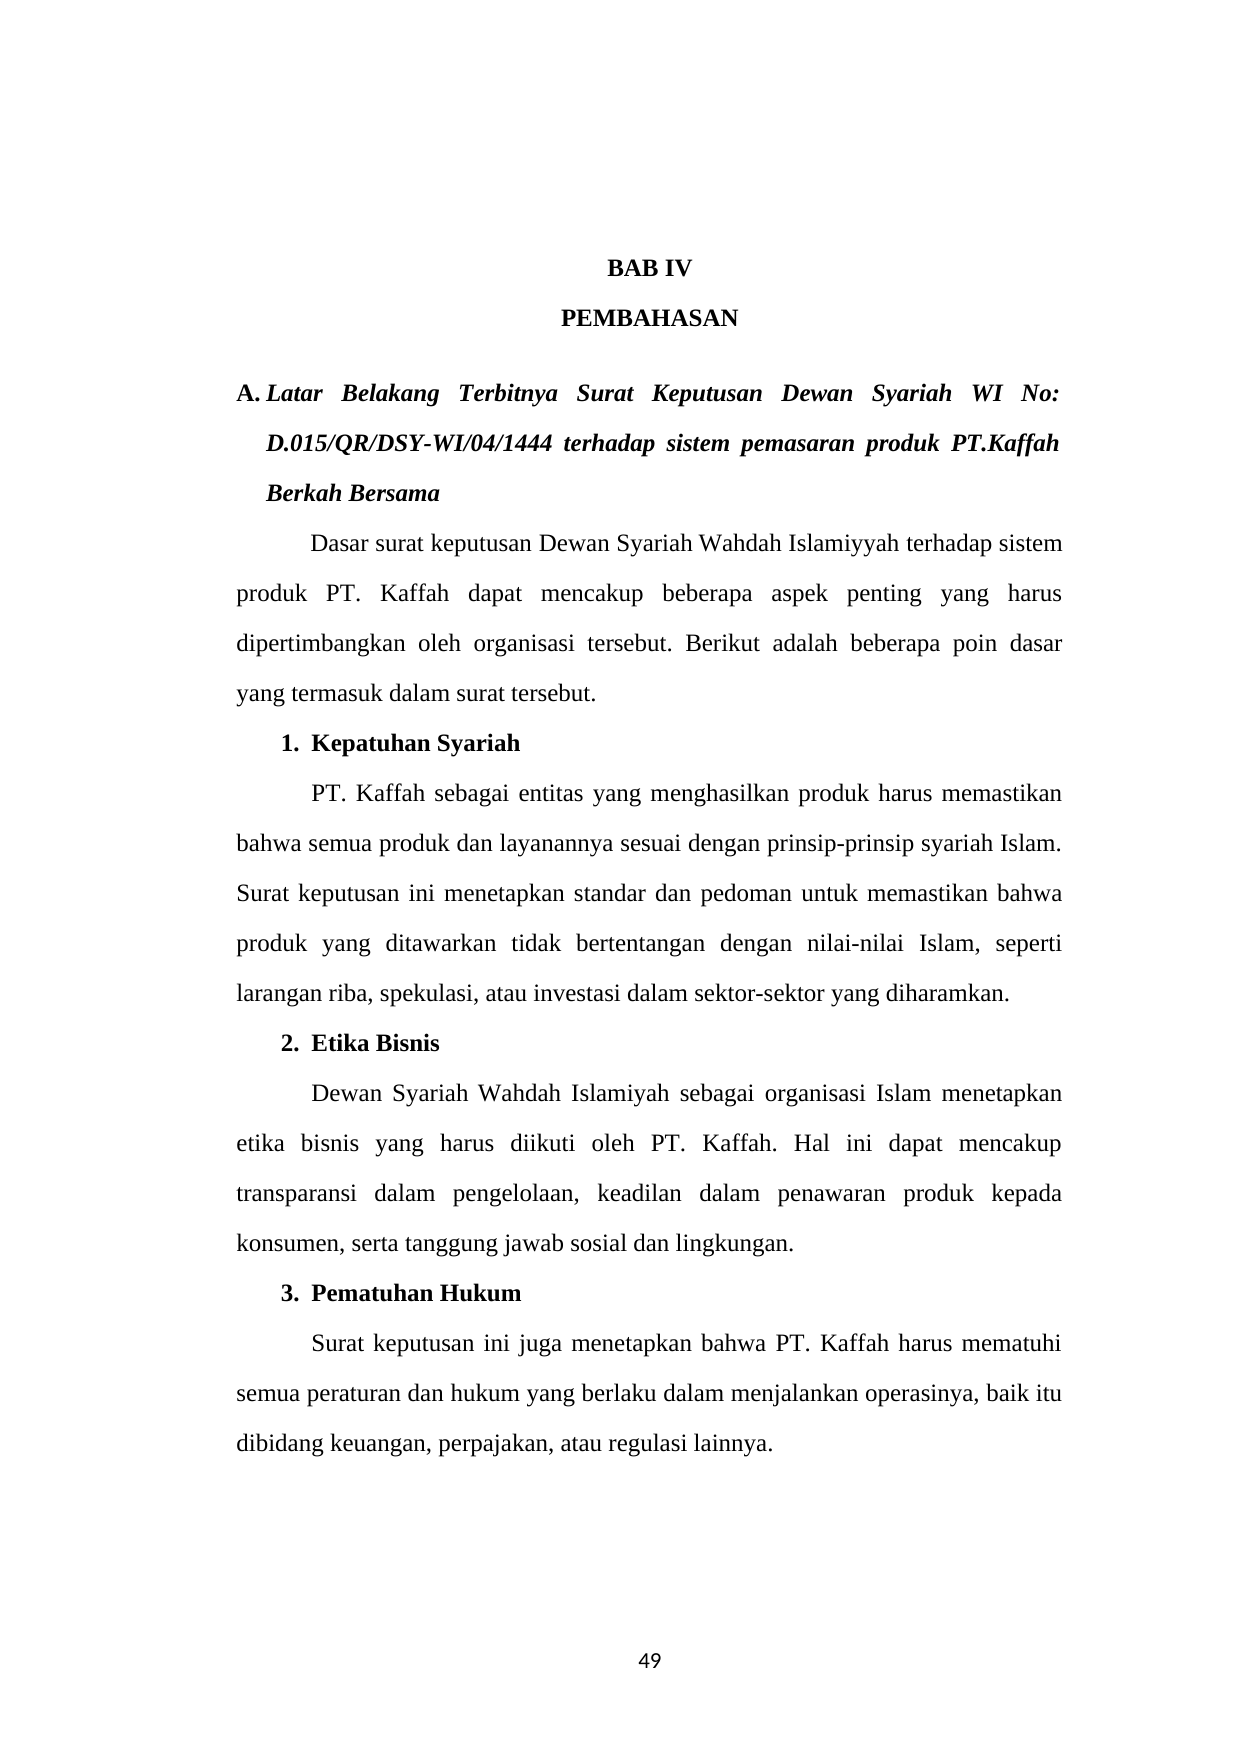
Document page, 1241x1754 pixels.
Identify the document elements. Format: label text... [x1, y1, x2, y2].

list Kepatuhan Syariah [281, 711, 1063, 761]
text Dasar surat keputusan Dewan Syariah Wahdah Islamiyyah terhadap sistem produk PT. Kaffah dapat mencakup beberapa aspek penting yang harus dipertimbangkan oleh organisasi tersebut. Berikut adalah beberapa poin dasar yang termasuk dalam surat tersebut. [236, 511, 1063, 711]
subtitle PEMBAHASAN [236, 286, 1063, 336]
subtitle Latar Belakang Terbitnya Surat Keputusan Dewan Syariah WI No: D.015/QR/DSY-WI/04/1444 terhadap sistem pemasaran produk PT.Kaffah Berkah Bersama [236, 361, 1063, 511]
text PT. Kaffah sebagai entitas yang menghasilkan produk harus memastikan bahwa semua produk dan layanannya sesuai dengan prinsip-prinsip syariah Islam. Surat keputusan ini menetapkan standar dan pedoman untuk memastikan bahwa produk yang ditawarkan tidak bertentangan dengan nilai-nilai Islam, seperti larangan riba, spekulasi, atau investasi dalam sektor-sektor yang diharamkan. [236, 761, 1063, 1011]
subtitle BAB IV [236, 236, 1063, 286]
text Surat keputusan ini juga menetapkan bahwa PT. Kaffah harus mematuhi semua peraturan dan hukum yang berlaku dalam menjalankan operasinya, baik itu dibidang keuangan, perpajakan, atau regulasi lainnya. [236, 1311, 1063, 1461]
text Dewan Syariah Wahdah Islamiyah sebagai organisasi Islam menetapkan etika bisnis yang harus diikuti oleh PT. Kaffah. Hal ini dapat mencakup transparansi dalam pengelolaan, keadilan dalam penawaran produk kepada konsumen, serta tanggung jawab sosial dan lingkungan. [236, 1061, 1063, 1261]
list Etika Bisnis [281, 1011, 1063, 1061]
list Pematuhan Hukum [281, 1261, 1063, 1311]
